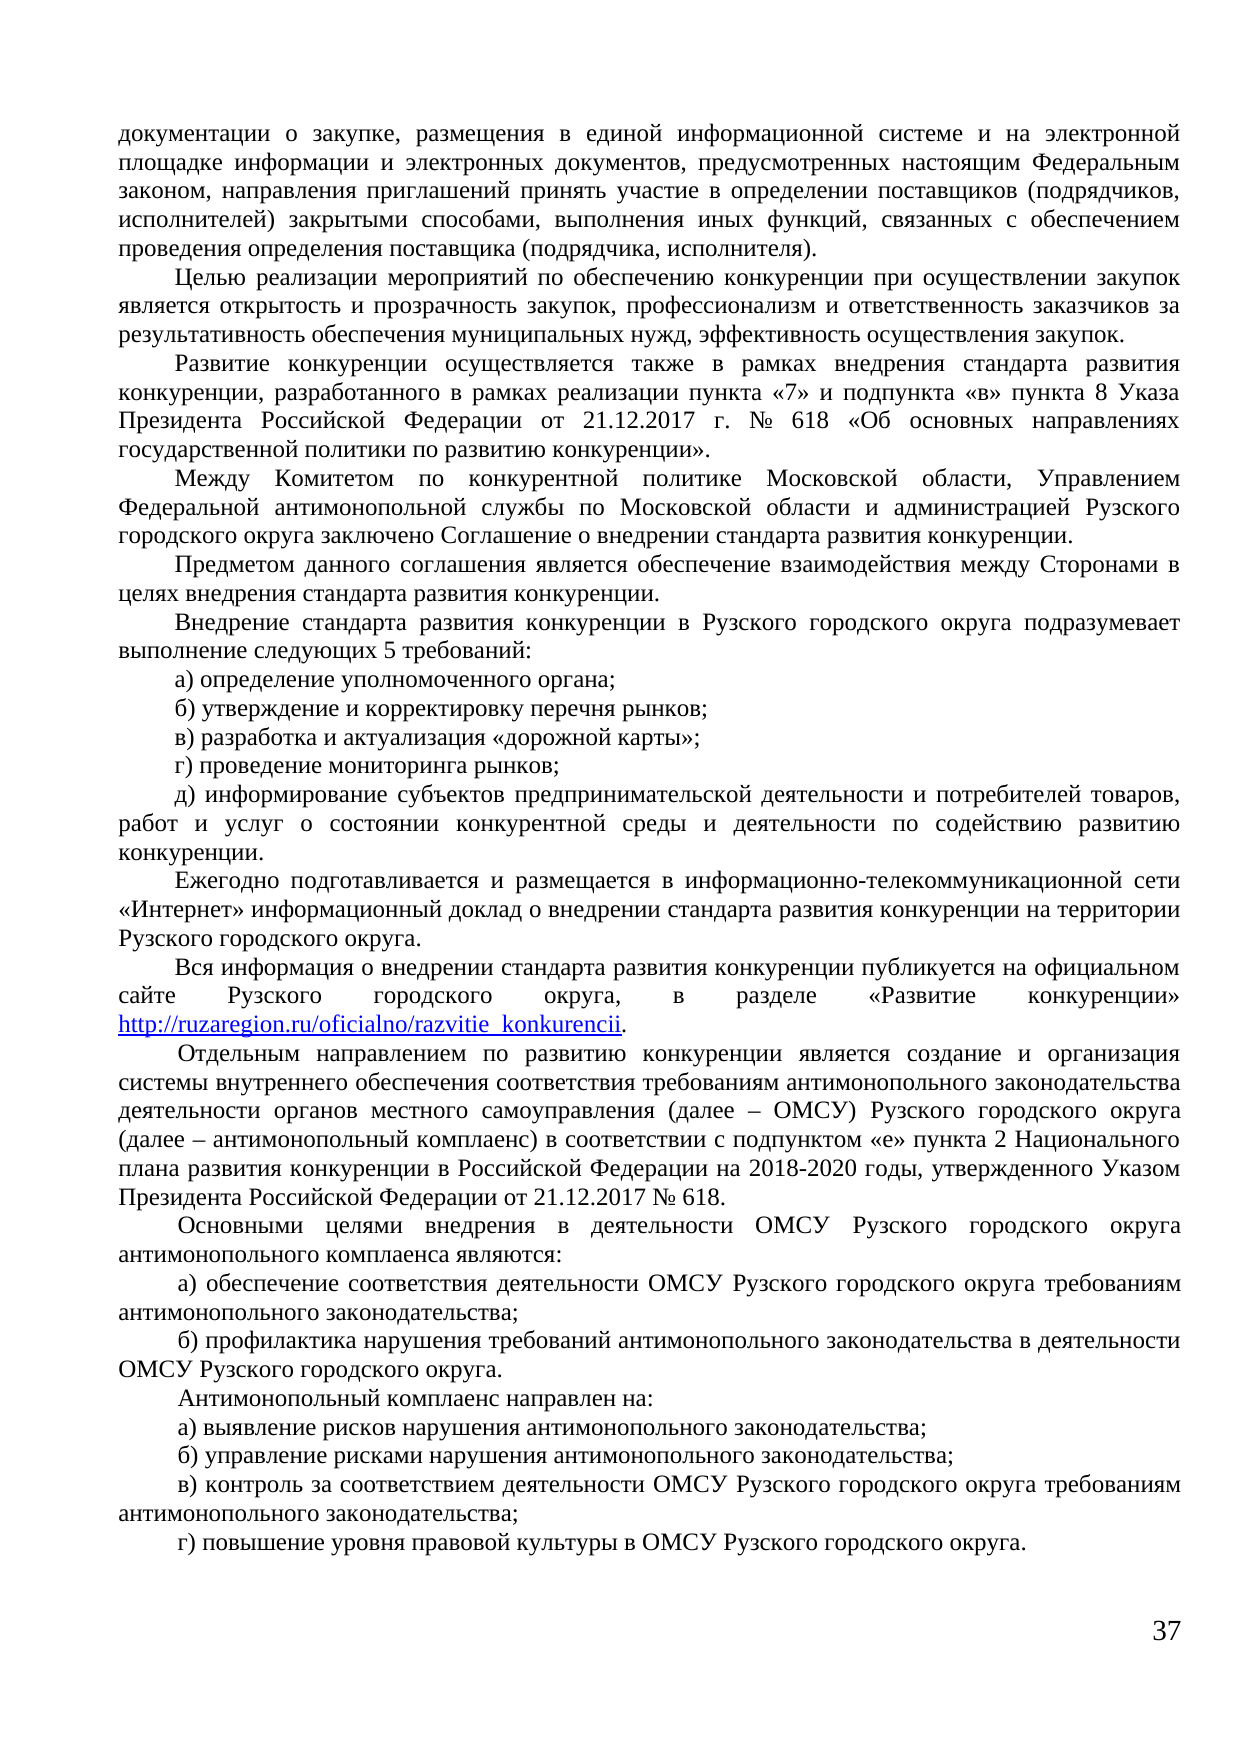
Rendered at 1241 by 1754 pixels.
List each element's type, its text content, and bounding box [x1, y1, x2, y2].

text Ежегодно подготавливается и размещается в информационно-телекоммуникационной сети «Интернет» информационный доклад о внедрении стандарта развития конкуренции на территории Рузского городского округа. [118, 866, 1181, 952]
text а) выявление рисков нарушения антимонопольного законодательства; [118, 1412, 1181, 1441]
text Внедрение стандарта развития конкуренции в Рузского городского округа подразумевает выполнение следующих 5 требований: [118, 607, 1181, 664]
text Между Комитетом по конкурентной политике Московской области, Управлением Федеральной антимонопольной службы по Московской области и администрацией Рузского городского округа заключено Соглашение о внедрении стандарта развития конкуренции. [118, 463, 1181, 549]
text Антимонопольный комплаенс направлен на: [118, 1383, 1181, 1412]
text д) информирование субъектов предпринимательской деятельности и потребителей товаров, работ и услуг о состоянии конкурентной среды и деятельности по содействию развитию конкуренции. [118, 779, 1181, 866]
text Отдельным направлением по развитию конкуренции является создание и организация системы внутреннего обеспечения соответствия требованиям антимонопольного законодательства деятельности органов местного самоуправления (далее – ОМСУ) Рузского городского округа (далее – антимонопольный комплаенс) в соответствии с подпунктом «е» пункта 2 Национального плана развития конкуренции в Российской Федерации на 2018-2020 годы, утвержденного Указом Президента Российской Федерации от 21.12.2017 № 618. [118, 1038, 1181, 1211]
text а) определение уполномоченного органа; [118, 664, 1181, 693]
text Предметом данного соглашения является обеспечение взаимодействия между Сторонами в целях внедрения стандарта развития конкуренции. [118, 549, 1181, 607]
text Основными целями внедрения в деятельности ОМСУ Рузского городского округа антимонопольного комплаенса являются: [118, 1211, 1181, 1268]
text б) профилактика нарушения требований антимонопольного законодательства в деятельности ОМСУ Рузского городского округа. [118, 1326, 1181, 1383]
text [118, 118, 1181, 262]
text Развитие конкуренции осуществляется также в рамках внедрения стандарта развития конкуренции, разработанного в рамках реализации пункта «7» и подпункта «в» пункта 8 Указа Президента Российской Федерации от 21.12.2017 г. № 618 «Об основных направлениях государственной политики по развитию конкуренции». [118, 348, 1181, 463]
text б) утверждение и корректировку перечня рынков; [118, 693, 1181, 722]
text в) разработка и актуализация «дорожной карты»; [118, 722, 1181, 751]
text г) проведение мониторинга рынков; [118, 751, 1181, 779]
text а) обеспечение соответствия деятельности ОМСУ Рузского городского округа требованиям антимонопольного законодательства; [118, 1268, 1181, 1326]
text в) контроль за соответствием деятельности ОМСУ Рузского городского округа требованиям антимонопольного законодательства; [118, 1469, 1181, 1527]
text б) управление рисками нарушения антимонопольного законодательства; [118, 1441, 1181, 1469]
text Вся информация о внедрении стандарта развития конкуренции публикуется на официальном сайте Рузского городского округа, в разделе «Развитие конкуренции» http://ruzaregion.ru/oficialno/razvitie_konkurencii. [118, 952, 1181, 1038]
text г) повышение уровня правовой культуры в ОМСУ Рузского городского округа. [118, 1527, 1181, 1556]
text Целью реализации мероприятий по обеспечению конкуренции при осуществлении закупок является открытость и прозрачность закупок, профессионализм и ответственность заказчиков за результативность обеспечения муниципальных нужд, эффективность осуществления закупок. [118, 262, 1181, 348]
